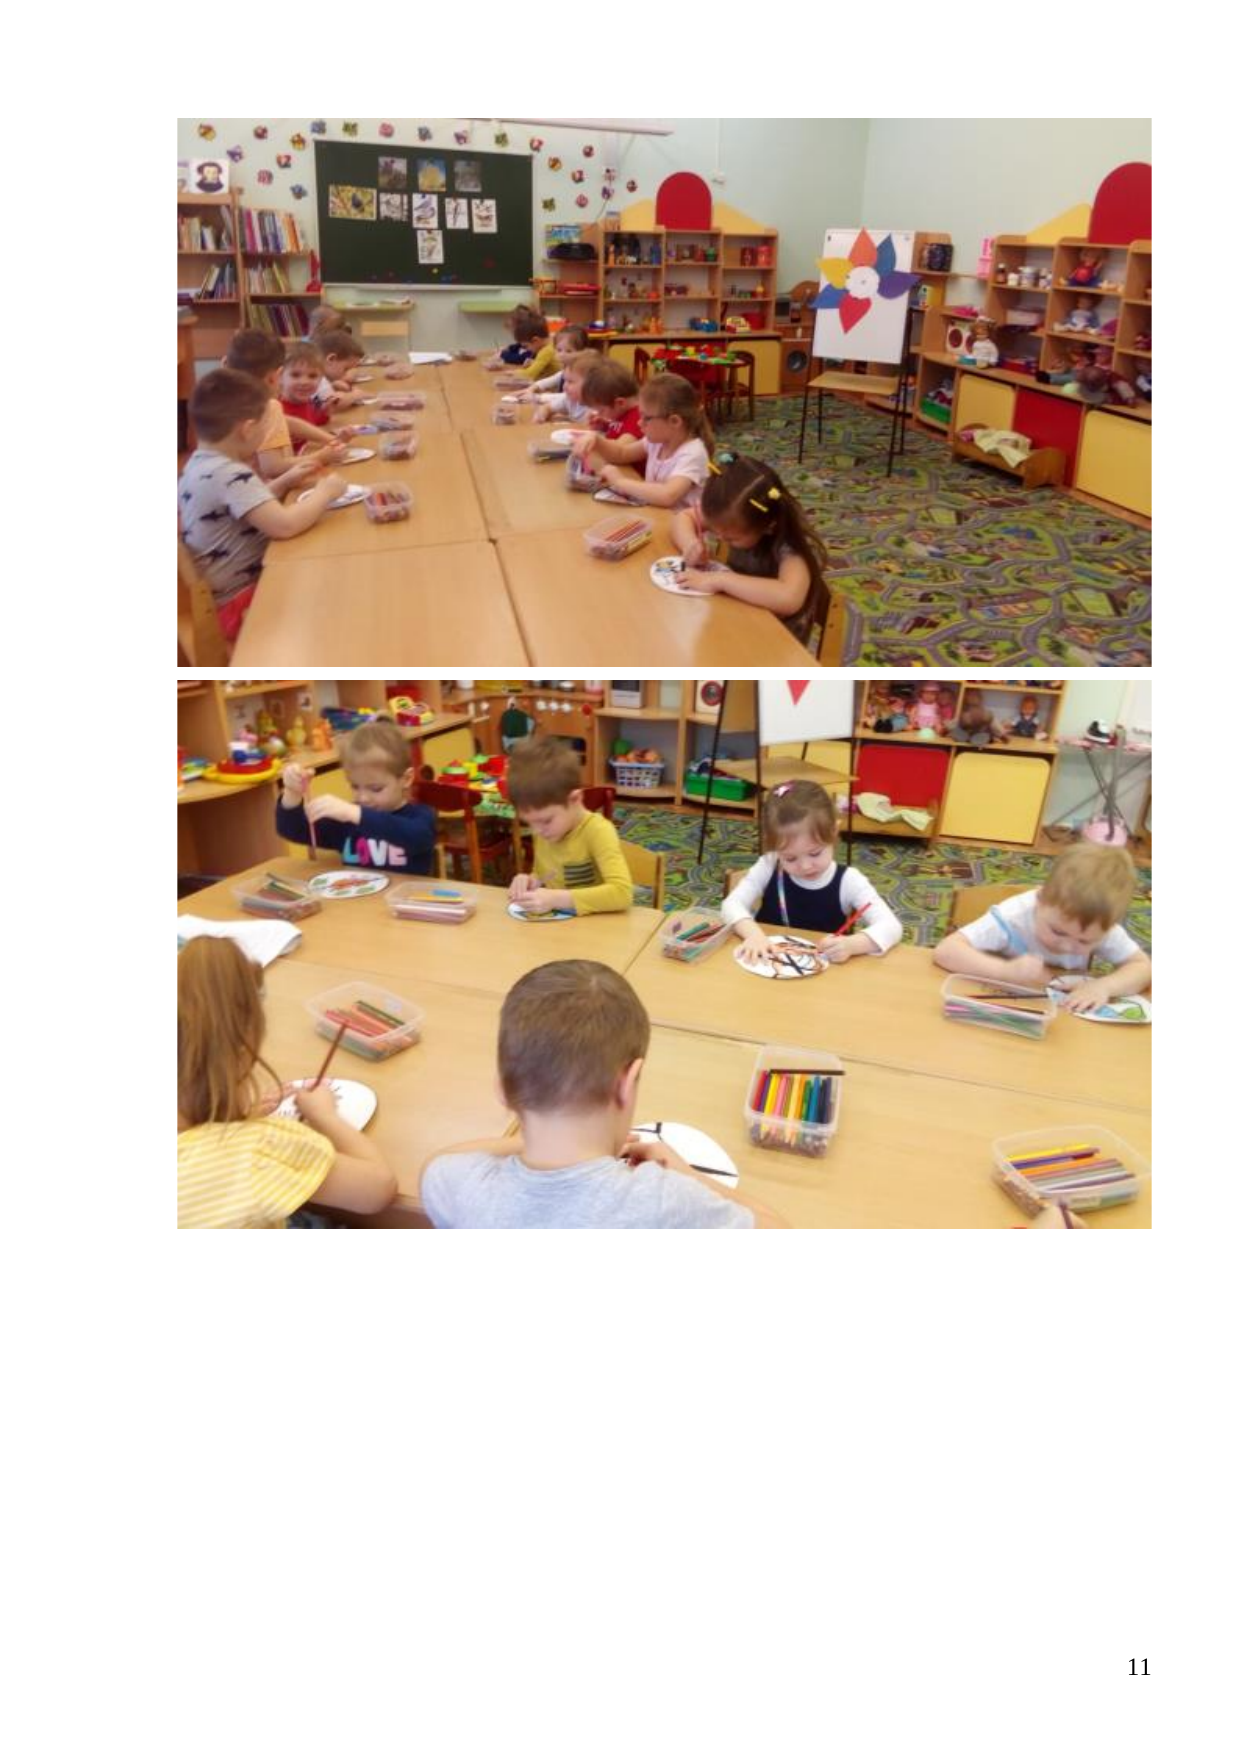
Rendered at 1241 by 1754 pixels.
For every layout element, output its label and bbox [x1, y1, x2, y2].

picture [177, 680, 1152, 1229]
picture [177, 118, 1152, 667]
